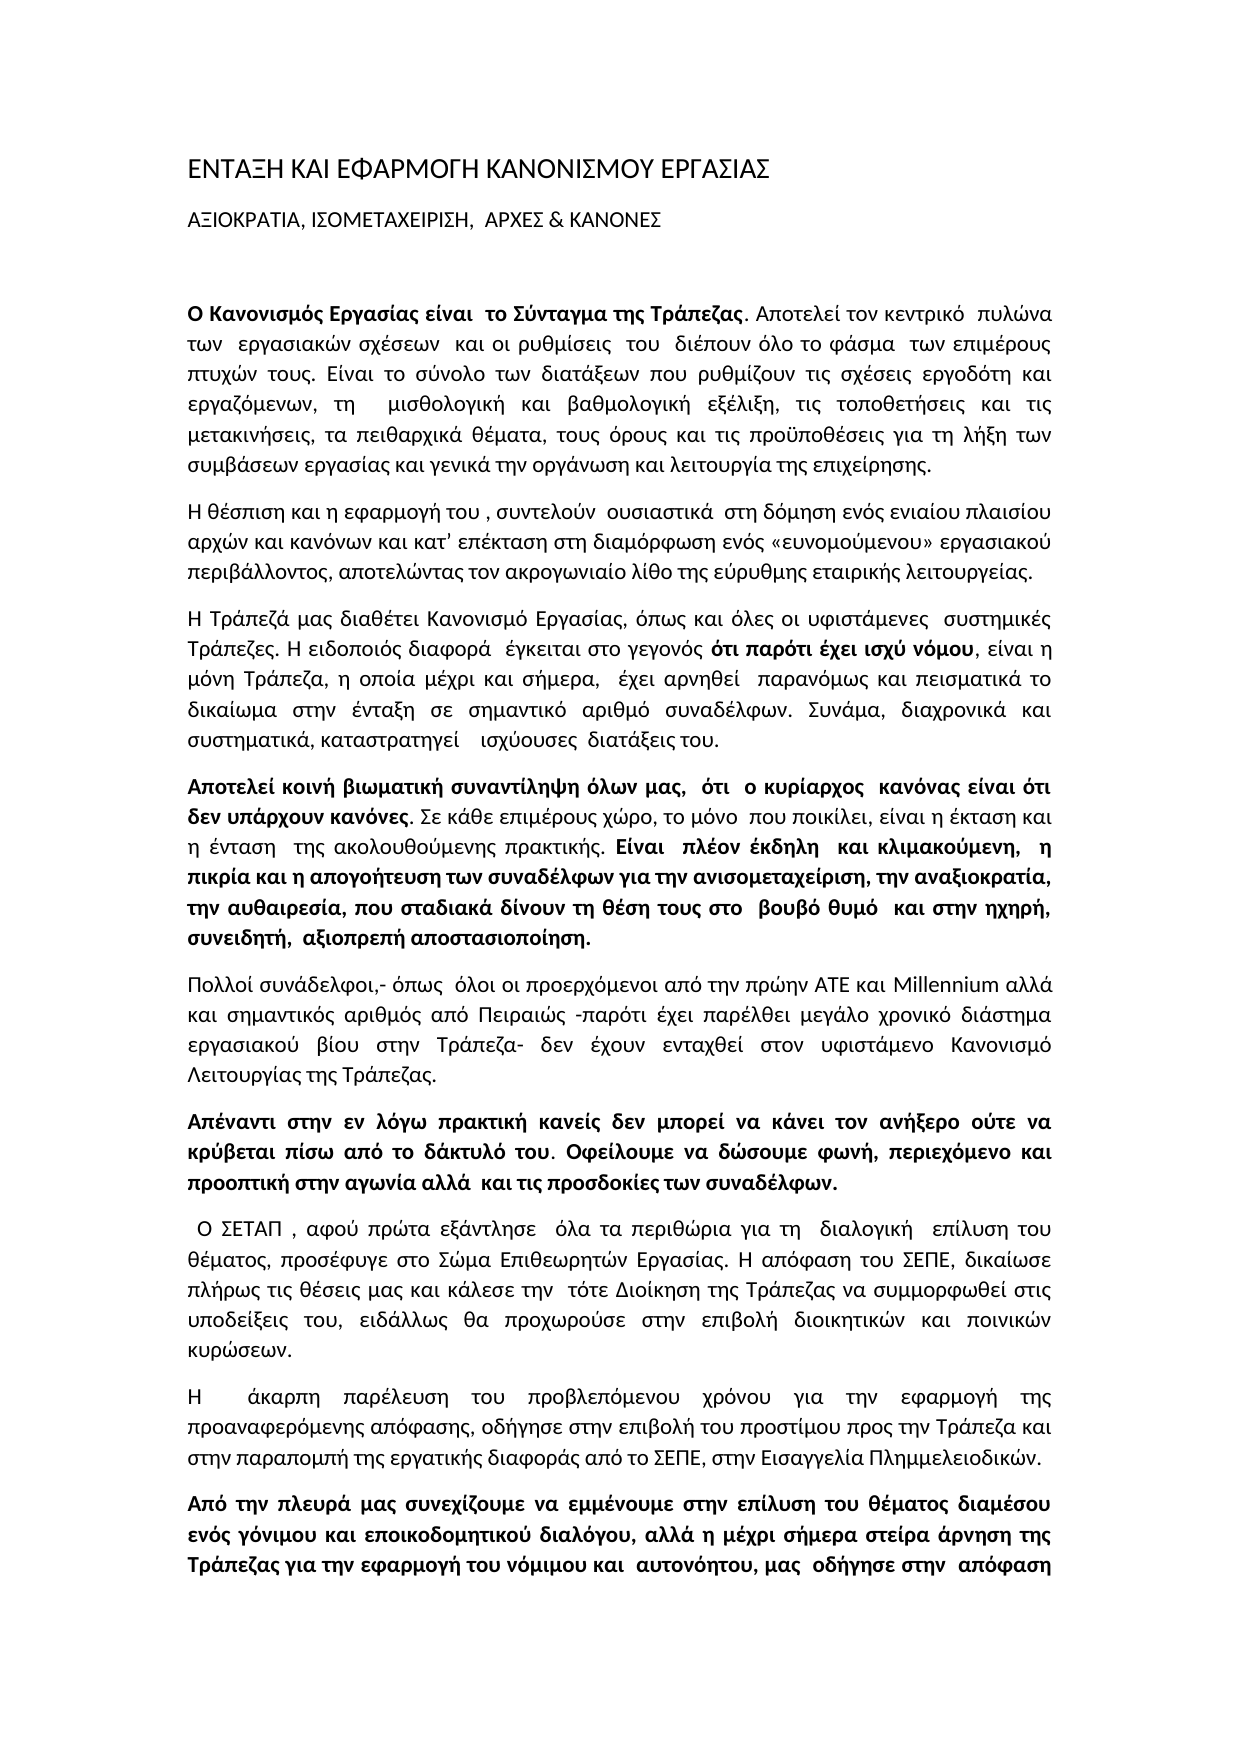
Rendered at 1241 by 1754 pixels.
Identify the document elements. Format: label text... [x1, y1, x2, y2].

text Αποτελεί κοινή βιωματική συναντίληψη όλων μας, ότι ο κυρίαρχος κανόνας είναι ότι δεν υπάρχουν κανόνες. Σε κάθε επιμέρους χώρο, το μόνο που ποικίλει, είναι η έκταση και η ένταση της ακολουθούμενης πρακτικής. Είναι πλέον έκδηλη και κλιμακούμενη, η πικρία και η απογοήτευση των συναδέλφων για την ανισομεταχείριση, την αναξιοκρατία, την αυθαιρεσία, που σταδιακά δίνουν τη θέση τους στο βουβό θυμό και στην ηχηρή, συνειδητή, αξιοπρεπή αποστασιοποίηση. [187, 772, 1053, 951]
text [187, 1489, 1053, 1578]
text Η θέσπιση και η εφαρμογή του , συντελούν ουσιαστικά στη δόμηση ενός ενιαίου πλαισίου αρχών και κανόνων και κατ’ επέκταση στη διαμόρφωση ενός «ευνομούμενου» εργασιακού περιβάλλοντος, αποτελώντας τον ακρογωνιαίο λίθο της εύρυθμης εταιρικής λειτουργείας. [187, 497, 1053, 585]
text Ο Κανονισμός Εργασίας είναι το Σύνταγμα της Τράπεζας. Αποτελεί τον κεντρικό πυλώνα των εργασιακών σχέσεων και οι ρυθμίσεις του διέπουν όλο το φάσμα των επιμέρους πτυχών τους. Είναι το σύνολο των διατάξεων που ρυθμίζουν τις σχέσεις εργοδότη και εργαζόμενων, τη μισθολογική και βαθμολογική εξέλιξη, τις τοποθετήσεις και τις μετακινήσεις, τα πειθαρχικά θέματα, τους όρους και τις προϋποθέσεις για τη λήξη των συμβάσεων εργασίας και γενικά την οργάνωση και λειτουργία της επιχείρησης. [187, 299, 1053, 478]
text Ο ΣΕΤΑΠ , αφού πρώτα εξάντλησε όλα τα περιθώρια για τη διαλογική επίλυση του θέματος, προσέφυγε στο Σώμα Επιθεωρητών Εργασίας. Η απόφαση του ΣΕΠΕ, δικαίωσε πλήρως τις θέσεις μας και κάλεσε την τότε Διοίκηση της Τράπεζας να συμμορφωθεί στις υποδείξεις του, ειδάλλως θα προχωρούσε στην επιβολή διοικητικών και ποινικών κυρώσεων. [187, 1214, 1053, 1363]
text ΕΝΤΑΞΗ ΚΑΙ ΕΦΑΡΜΟΓΗ ΚΑΝΟΝΙΣΜΟΥ ΕΡΓΑΣΙΑΣ [187, 150, 1053, 186]
text Απέναντι στην εν λόγω πρακτική κανείς δεν μπορεί να κάνει τον ανήξερο ούτε να κρύβεται πίσω από το δάκτυλό του. Οφείλουμε να δώσουμε φωνή, περιεχόμενο και προοπτική στην αγωνία αλλά και τις προσδοκίες των συναδέλφων. [187, 1107, 1053, 1196]
text Η άκαρπη παρέλευση του προβλεπόμενου χρόνου για την εφαρμογή της προαναφερόμενης απόφασης, οδήγησε στην επιβολή του προστίμου προς την Τράπεζα και στην παραπομπή της εργατικής διαφοράς από το ΣΕΠΕ, στην Εισαγγελία Πλημμελειοδικών. [187, 1382, 1053, 1471]
text Πολλοί συνάδελφοι,- όπως όλοι οι προερχόμενοι από την πρώην ΑΤΕ και Millennium αλλά και σημαντικός αριθμός από Πειραιώς -παρότι έχει παρέλθει μεγάλο χρονικό διάστημα εργασιακού βίου στην Τράπεζα- δεν έχουν ενταχθεί στον υφιστάμενο Κανονισμό Λειτουργίας της Τράπεζας. [187, 970, 1053, 1088]
text Η Τράπεζά μας διαθέτει Κανονισμό Εργασίας, όπως και όλες οι υφιστάμενες συστημικές Τράπεζες. Η ειδοποιός διαφορά έγκειται στο γεγονός ότι παρότι έχει ισχύ νόμου, είναι η μόνη Τράπεζα, η οποία μέχρι και σήμερα, έχει αρνηθεί παρανόμως και πεισματικά το δικαίωμα στην ένταξη σε σημαντικό αριθμό συναδέλφων. Συνάμα, διαχρονικά και συστηματικά, καταστρατηγεί ισχύουσες διατάξεις του. [187, 604, 1053, 753]
text ΑΞΙΟΚΡΑΤΙΑ, ΙΣΟΜΕΤΑΧΕΙΡΙΣΗ, ΑΡΧΕΣ & ΚΑΝΟΝΕΣ [187, 205, 1053, 233]
